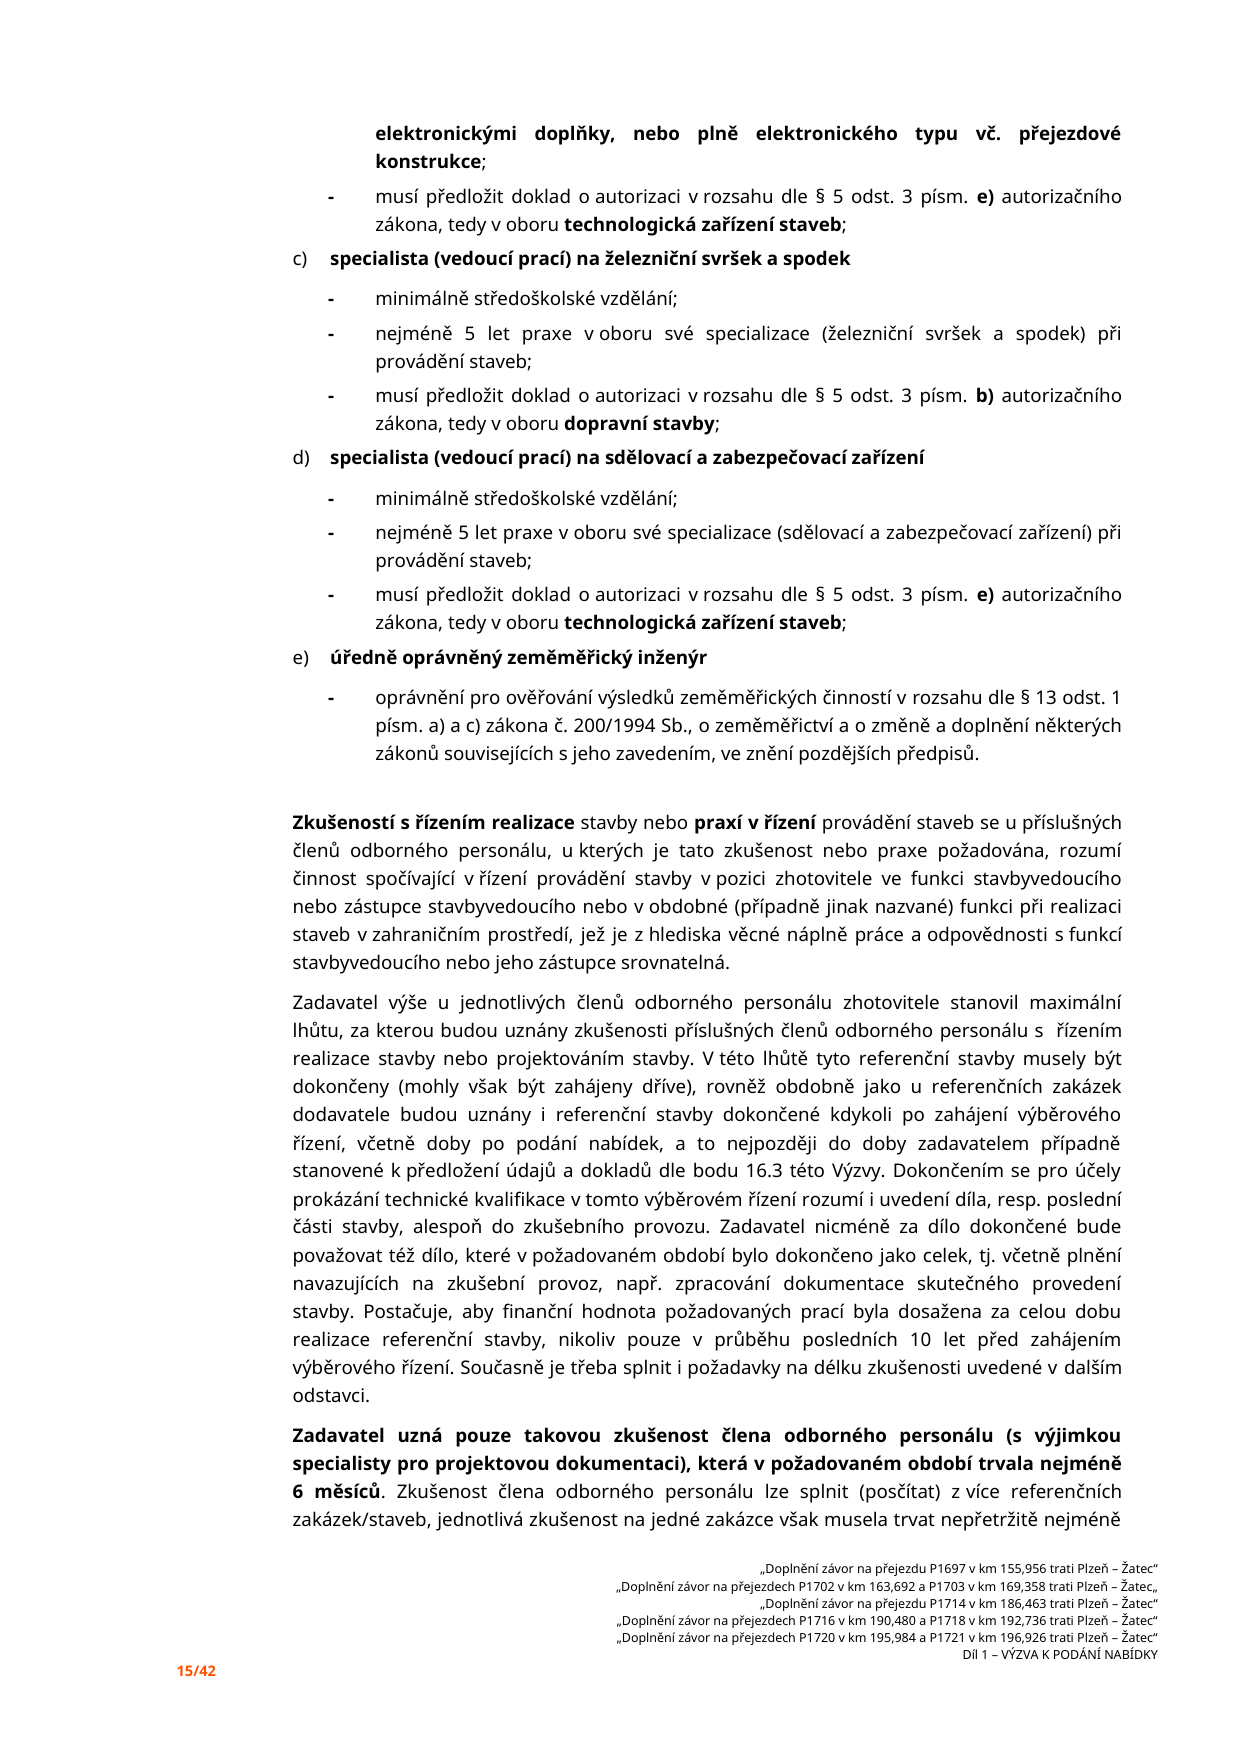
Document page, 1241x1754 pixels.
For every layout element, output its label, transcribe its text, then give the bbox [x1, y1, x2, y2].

list úředně oprávněný zeměměřický inženýr [292, 644, 1122, 669]
text oprávnění pro ověřování výsledků zeměměřických činností v rozsahu dle § 13 odst. 1 písm. a) a c) zákona č. 200/1994 Sb., o zeměměřictví a o změně a doplnění některých zákonů souvisejících s jeho zavedením, ve znění pozdějších předpisů. [328, 684, 1122, 766]
list specialista (vedoucí prací) na sdělovací a zabezpečovací zařízení [292, 444, 1122, 470]
text nejméně 5 let praxe v oboru své specializace (sdělovací a zabezpečovací zařízení) při provádění staveb; [328, 519, 1122, 573]
list specialista (vedoucí prací) na železniční svršek a spodek [292, 245, 1122, 271]
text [292, 1422, 1122, 1532]
text musí předložit doklad o autorizaci v rozsahu dle § 5 odst. 3 písm. b) autorizačního zákona, tedy v oboru dopravní stavby; [328, 382, 1122, 436]
text nejméně 5 let praxe v oboru své specializace (železniční svršek a spodek) při provádění staveb; [328, 320, 1122, 373]
text minimálně středoškolské vzdělání; [328, 286, 1122, 311]
text musí předložit doklad o autorizaci v rozsahu dle § 5 odst. 3 písm. e) autorizačního zákona, tedy v oboru technologická zařízení staveb; [328, 582, 1122, 635]
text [328, 121, 1122, 174]
text Zkušeností s řízením realizace stavby nebo praxí v řízení provádění staveb se u příslušných členů odborného personálu, u kterých je tato zkušenost nebo praxe požadována, rozumí činnost spočívající v řízení provádění stavby v pozici zhotovitele ve funkci stavbyvedoucího nebo zástupce stavbyvedoucího nebo v obdobné (případně jinak nazvané) funkci při realizaci staveb v zahraničním prostředí, jež je z hlediska věcné náplně práce a odpovědnosti s funkcí stavbyvedoucího nebo jeho zástupce srovnatelná. [292, 809, 1122, 975]
text Zadavatel výše u jednotlivých členů odborného personálu zhotovitele stanovil maximální lhůtu, za kterou budou uznány zkušenosti příslušných členů odborného personálu s řízením realizace stavby nebo projektováním stavby. V této lhůtě tyto referenční stavby musely být dokončeny (mohly však být zahájeny dříve), rovněž obdobně jako u referenčních zakázek dodavatele budou uznány i referenční stavby dokončené kdykoli po zahájení výběrového řízení, včetně doby po podání nabídek, a to nejpozději do doby zadavatelem případně stanovené k předložení údajů a dokladů dle bodu 16.3 této Výzvy. Dokončením se pro účely prokázání technické kvalifikace v tomto výběrovém řízení rozumí i uvedení díla, resp. poslední části stavby, alespoň do zkušebního provozu. Zadavatel nicméně za dílo dokončené bude považovat též dílo, které v požadovaném období bylo dokončeno jako celek, tj. včetně plnění navazujících na zkušební provoz, např. zpracování dokumentace skutečného provedení stavby. Postačuje, aby finanční hodnota požadovaných prací byla dosažena za celou dobu realizace referenční stavby, nikoliv pouze v průběhu posledních 10 let před zahájením výběrového řízení. Současně je třeba splnit i požadavky na délku zkušenosti uvedené v dalším odstavci. [292, 990, 1122, 1407]
text minimálně středoškolské vzdělání; [328, 485, 1122, 511]
text musí předložit doklad o autorizaci v rozsahu dle § 5 odst. 3 písm. e) autorizačního zákona, tedy v oboru technologická zařízení staveb; [328, 183, 1122, 236]
